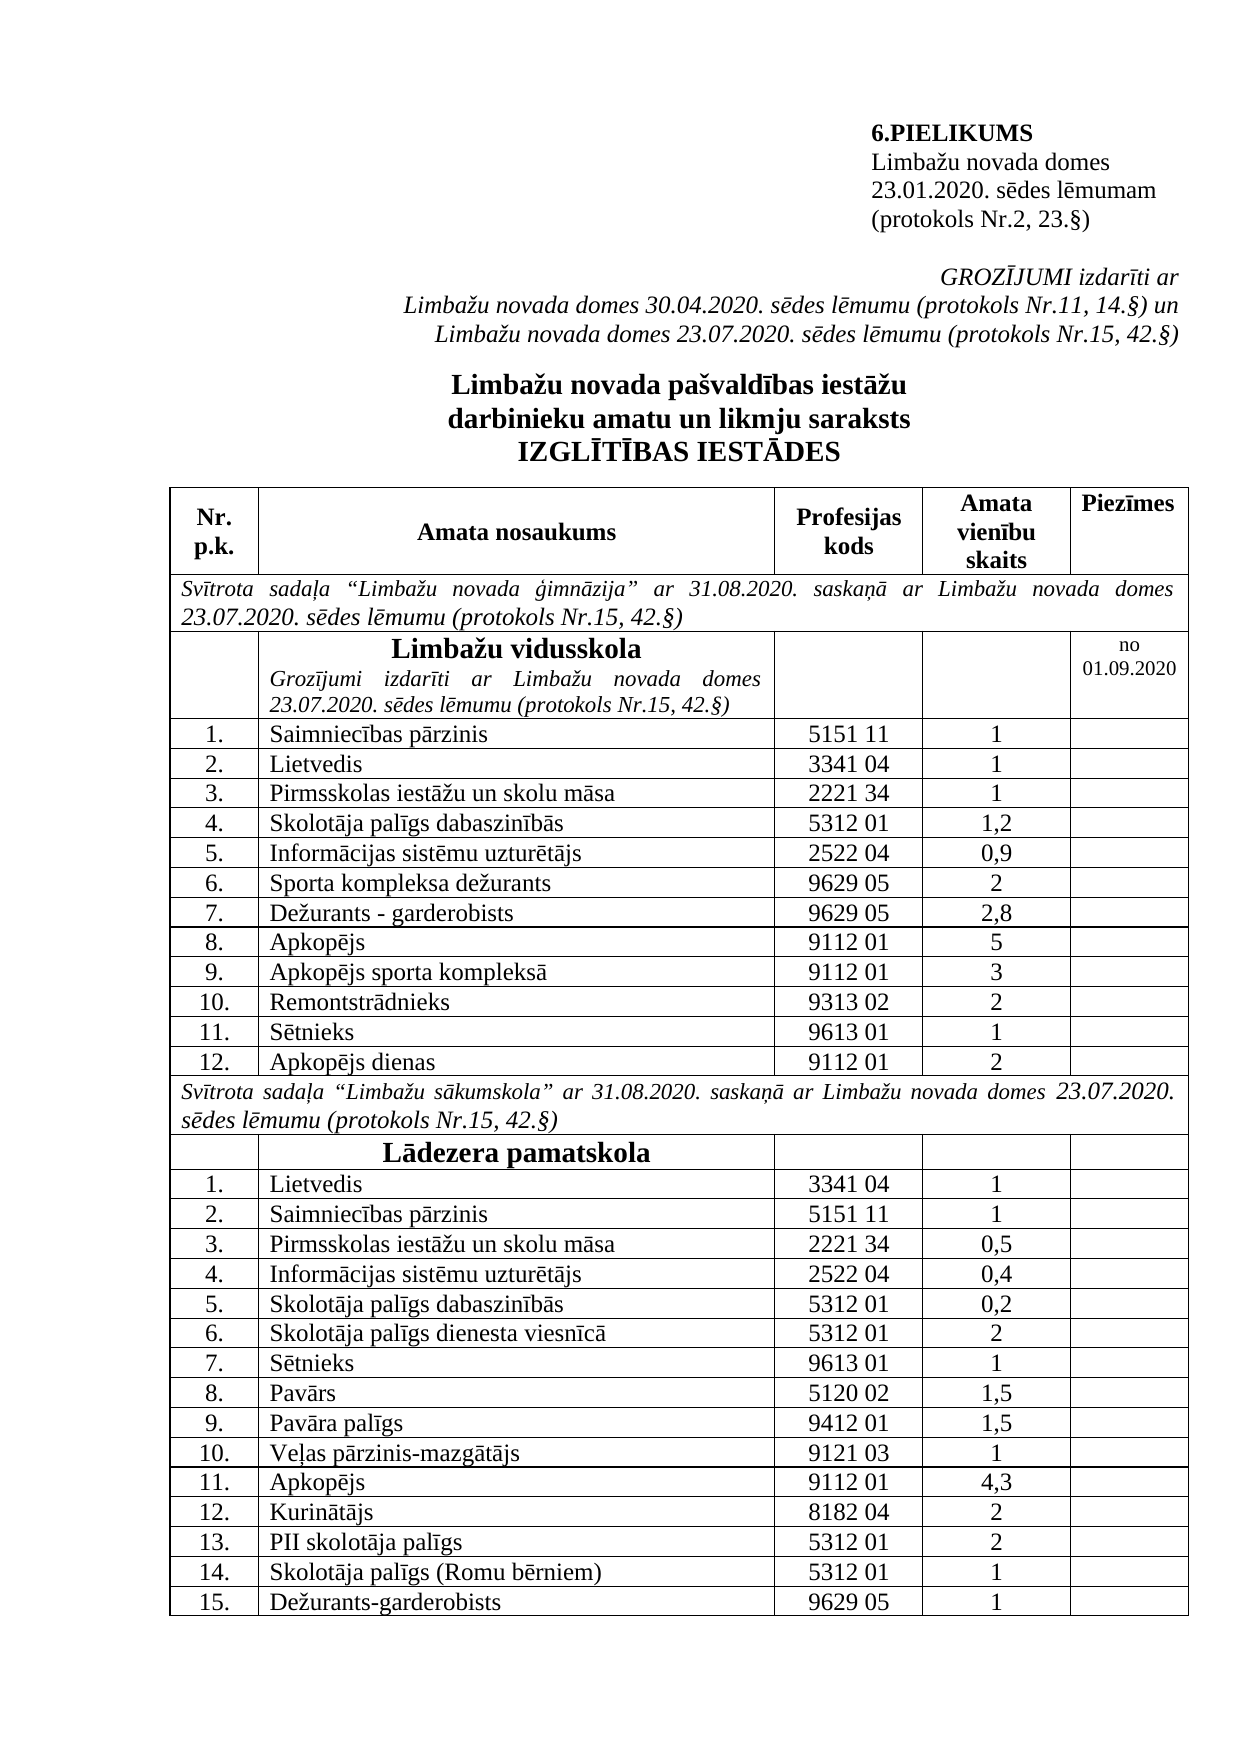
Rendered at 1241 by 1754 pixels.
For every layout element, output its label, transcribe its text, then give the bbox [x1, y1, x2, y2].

table_cell [1071, 1259, 1188, 1288]
table_cell 5312 01 [775, 1289, 922, 1317]
table_cell [1071, 838, 1188, 867]
table_cell 4. [171, 808, 258, 837]
table_cell [1071, 1497, 1188, 1526]
table_cell [171, 632, 258, 718]
table_cell Kurinātājs [259, 1497, 774, 1526]
table_cell Apkopējs [259, 1468, 774, 1496]
table_cell 1 [923, 1438, 1070, 1466]
table_cell [1071, 808, 1188, 837]
table_cell 8. [171, 1378, 258, 1407]
table_cell [1071, 1229, 1188, 1258]
table_cell Pirmsskolas iestāžu un skolu māsa [259, 779, 774, 807]
table_cell [1071, 779, 1188, 807]
table_cell Dežurants-garderobists [259, 1587, 774, 1615]
table_cell [1071, 1319, 1188, 1347]
text Limbažu novada domes [871, 147, 1181, 176]
table_cell 2 [923, 868, 1070, 897]
table_cell 4. [171, 1259, 258, 1288]
table_cell [923, 1135, 1070, 1168]
table_cell [1071, 1017, 1188, 1046]
table_cell [775, 632, 922, 718]
table_cell Informācijas sistēmu uzturētājs [259, 1259, 774, 1288]
table_cell 0,5 [923, 1229, 1070, 1258]
table_cell no 01.09.2020 [1071, 632, 1188, 718]
table_cell 2522 04 [775, 1259, 922, 1288]
table_cell [1071, 898, 1188, 926]
table_cell [1071, 1378, 1188, 1407]
table_cell 13. [171, 1527, 258, 1556]
table_cell 2 [923, 1527, 1070, 1556]
table_cell 5151 11 [775, 719, 922, 748]
table_cell Sētnieks [259, 1348, 774, 1377]
table_cell 1,5 [923, 1378, 1070, 1407]
text Limbažu novada domes 30.04.2020. sēdes lēmumu (protokols Nr.11, 14.§) un [177, 291, 1181, 319]
table_cell 9313 02 [775, 987, 922, 1016]
table_cell [171, 1135, 258, 1168]
table_cell 3. [171, 1229, 258, 1258]
table_cell 0,2 [923, 1289, 1070, 1317]
table_cell 0,4 [923, 1259, 1070, 1288]
table_cell 5. [171, 1289, 258, 1317]
table_cell 4,3 [923, 1468, 1070, 1496]
table_cell 9112 01 [775, 1468, 922, 1496]
table_cell 7. [171, 898, 258, 926]
table_cell 12. [171, 1497, 258, 1526]
table_cell 5312 01 [775, 808, 922, 837]
table_cell 2 [923, 987, 1070, 1016]
text GROZĪJUMI izdarīti ar [177, 262, 1181, 291]
table_cell 5. [171, 838, 258, 867]
table_cell Apkopējs sporta kompleksā [259, 957, 774, 986]
table_cell 1 [923, 1170, 1070, 1198]
table_cell 7. [171, 1348, 258, 1377]
table_cell Skolotāja palīgs dienesta viesnīcā [259, 1319, 774, 1347]
table_cell 1. [171, 719, 258, 748]
table_cell 9112 01 [775, 957, 922, 986]
table_cell 2 [923, 1047, 1070, 1075]
table_cell Svītrota sadaļa “Limbažu novada ģimnāzija” ar 31.08.2020. saskaņā ar Limbažu novada domes 23.07.2020. sēdes lēmumu (protokols Nr.15, 42.§) [171, 575, 1188, 631]
table_cell 5312 01 [775, 1319, 922, 1347]
table_cell [1071, 1408, 1188, 1437]
table_cell Skolotāja palīgs dabaszinībās [259, 1289, 774, 1317]
table_cell 0,9 [923, 838, 1070, 867]
table_cell Skolotāja palīgs dabaszinībās [259, 808, 774, 837]
table_cell 8182 04 [775, 1497, 922, 1526]
table_cell 9629 05 [775, 898, 922, 926]
table_cell Skolotāja palīgs (Romu bērniem) [259, 1557, 774, 1586]
table_cell 14. [171, 1557, 258, 1586]
table_cell Dežurants - garderobists [259, 898, 774, 926]
table_cell 8. [171, 928, 258, 956]
text Limbažu novada pašvaldības iestāžu [177, 367, 1181, 401]
table_cell 9629 05 [775, 1587, 922, 1615]
table_cell Informācijas sistēmu uzturētājs [259, 838, 774, 867]
table_cell 10. [171, 1438, 258, 1466]
table_header Profesijas kods [775, 488, 922, 574]
table_cell 6. [171, 1319, 258, 1347]
table_cell Lietvedis [259, 749, 774, 777]
table_cell [1071, 1047, 1188, 1075]
table_cell [1071, 719, 1188, 748]
table_cell 5120 02 [775, 1378, 922, 1407]
table_cell [1071, 1199, 1188, 1228]
table_cell 2,8 [923, 898, 1070, 926]
table_header Amata vienību skaits [923, 488, 1070, 574]
table_cell 2221 34 [775, 779, 922, 807]
table_cell 6. [171, 868, 258, 897]
table_cell Lietvedis [259, 1170, 774, 1198]
table_cell [1071, 1438, 1188, 1466]
table_cell 12. [171, 1047, 258, 1075]
table_cell 9. [171, 957, 258, 986]
table_cell Limbažu vidusskola Grozījumi izdarīti ar Limbažu novada domes 23.07.2020. sēdes lēmumu (protokols Nr.15, 42.§) [259, 632, 774, 718]
table_cell 2. [171, 749, 258, 777]
table_header Nr. p.k. [171, 488, 258, 574]
table_cell [1071, 987, 1188, 1016]
table_cell Apkopējs dienas [259, 1047, 774, 1075]
table_cell [923, 632, 1070, 718]
text IZGLĪTĪBAS IESTĀDES [177, 434, 1181, 468]
table_cell 1,2 [923, 808, 1070, 837]
table_cell Saimniecības pārzinis [259, 719, 774, 748]
table_header Amata nosaukums [259, 488, 774, 574]
table_cell 1 [923, 1017, 1070, 1046]
table_cell Pavāra palīgs [259, 1408, 774, 1437]
table_cell Pavārs [259, 1378, 774, 1407]
table_cell 5151 11 [775, 1199, 922, 1228]
table_cell 5312 01 [775, 1527, 922, 1556]
table_cell 9613 01 [775, 1017, 922, 1046]
table_cell 15. [171, 1587, 258, 1615]
table_cell 1 [923, 1557, 1070, 1586]
table_cell PII skolotāja palīgs [259, 1527, 774, 1556]
table_cell 2 [923, 1497, 1070, 1526]
table_cell 5 [923, 928, 1070, 956]
table_cell 2. [171, 1199, 258, 1228]
table_cell [775, 1135, 922, 1168]
table_cell [1071, 928, 1188, 956]
table_cell 9412 01 [775, 1408, 922, 1437]
table_cell Pirmsskolas iestāžu un skolu māsa [259, 1229, 774, 1258]
table_cell 1 [923, 1348, 1070, 1377]
table_cell Lādezera pamatskola [259, 1135, 774, 1168]
table_cell [1071, 1170, 1188, 1198]
table_cell 1. [171, 1170, 258, 1198]
table_cell Veļas pārzinis-mazgātājs [259, 1438, 774, 1466]
table_cell 2221 34 [775, 1229, 922, 1258]
table_cell 2522 04 [775, 838, 922, 867]
table_cell [1071, 1135, 1188, 1168]
table_cell 1 [923, 1587, 1070, 1615]
table_cell 3 [923, 957, 1070, 986]
table_cell 3341 04 [775, 1170, 922, 1198]
table_cell 9112 01 [775, 928, 922, 956]
table_cell 9121 03 [775, 1438, 922, 1466]
table_cell Sporta kompleksa dežurants [259, 868, 774, 897]
table_cell 10. [171, 987, 258, 1016]
table_cell 9. [171, 1408, 258, 1437]
table_cell [1071, 957, 1188, 986]
table_header Piezīmes [1071, 488, 1188, 574]
table_cell 1 [923, 779, 1070, 807]
table_cell 5312 01 [775, 1557, 922, 1586]
text 23.01.2020. sēdes lēmumam (protokols Nr.2, 23.§) [871, 176, 1181, 233]
table_cell 2 [923, 1319, 1070, 1347]
text darbinieku amatu un likmju saraksts [177, 401, 1181, 434]
table_cell 1 [923, 1199, 1070, 1228]
table_cell 9613 01 [775, 1348, 922, 1377]
text Limbažu novada domes 23.07.2020. sēdes lēmumu (protokols Nr.15, 42.§) [177, 319, 1181, 348]
table_cell [1071, 1527, 1188, 1556]
table_cell 1 [923, 719, 1070, 748]
table_cell [1071, 1348, 1188, 1377]
table_cell [1071, 1468, 1188, 1496]
table_cell 1 [923, 749, 1070, 777]
table_cell [1071, 1557, 1188, 1586]
table_cell [1071, 749, 1188, 777]
table_cell 9112 01 [775, 1047, 922, 1075]
table_cell 11. [171, 1468, 258, 1496]
table_cell [1071, 1587, 1188, 1615]
table_cell Sētnieks [259, 1017, 774, 1046]
table_cell [1071, 868, 1188, 897]
text 6.Pielikums [871, 118, 1181, 147]
table_cell Saimniecības pārzinis [259, 1199, 774, 1228]
table_cell 3341 04 [775, 749, 922, 777]
table_cell Apkopējs [259, 928, 774, 956]
table_cell 1,5 [923, 1408, 1070, 1437]
table_cell 3. [171, 779, 258, 807]
table_cell [1071, 1289, 1188, 1317]
table_cell Svītrota sadaļa “Limbažu sākumskola” ar 31.08.2020. saskaņā ar Limbažu novada domes 23.07.2020. sēdes lēmumu (protokols Nr.15, 42.§) [171, 1076, 1188, 1134]
table_cell Remontstrādnieks [259, 987, 774, 1016]
table_cell 11. [171, 1017, 258, 1046]
table_cell 9629 05 [775, 868, 922, 897]
